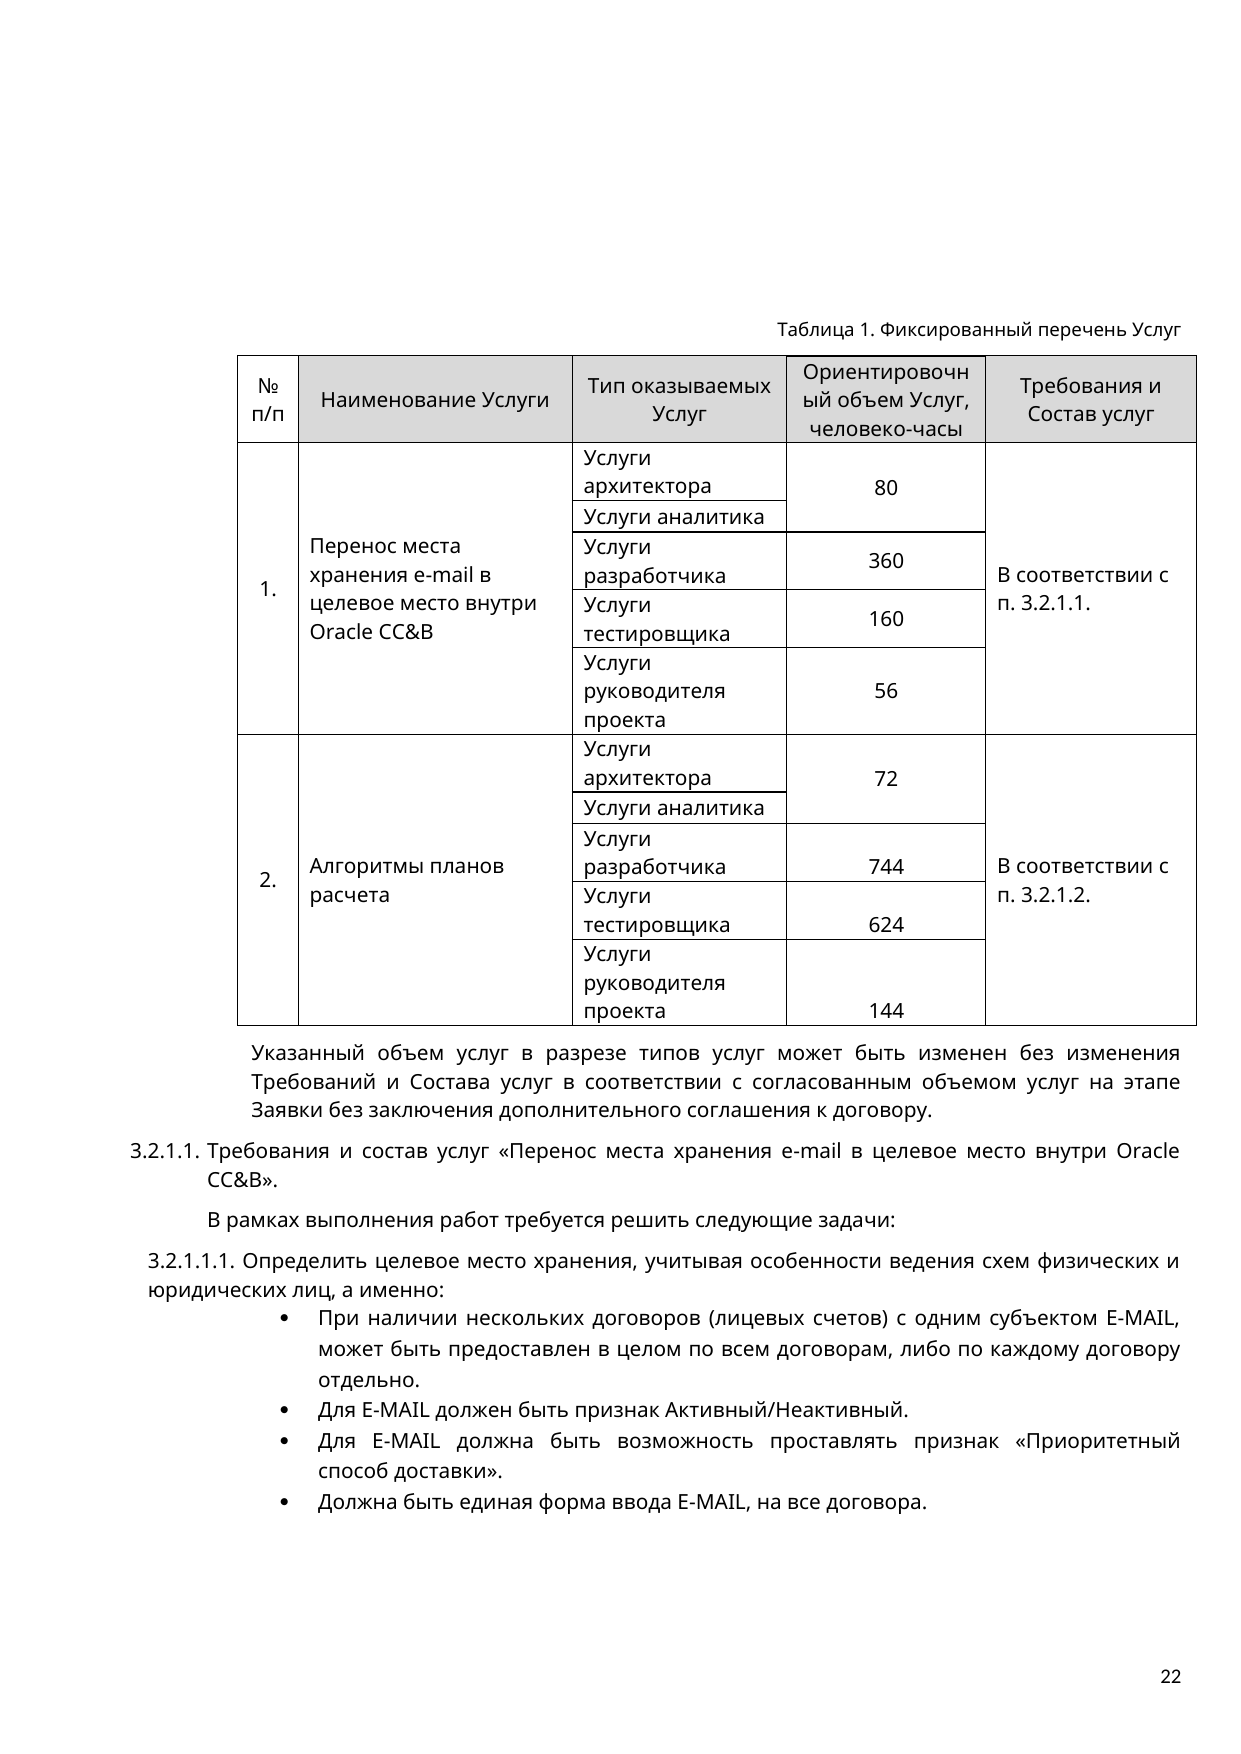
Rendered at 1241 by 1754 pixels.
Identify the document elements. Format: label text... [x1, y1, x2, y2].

table_cell Услуги руководителя проекта [573, 940, 786, 1025]
table_cell Услуги тестировщика [573, 882, 786, 938]
table_header № п/п [238, 356, 298, 442]
table_cell Услуги тестировщика [573, 590, 786, 647]
table_cell Услуги архитектора [573, 735, 786, 791]
table_header Требования и Состав услуг [986, 356, 1196, 442]
table_header Тип оказываемых Услуг [573, 356, 786, 442]
table_cell Услуги аналитика [573, 501, 786, 531]
table_cell Услуги архитектора [573, 443, 786, 500]
table_cell 160 [787, 590, 985, 647]
table_cell Услуги разработчика [573, 824, 786, 881]
list Требования и состав услуг «Перенос места хранения e-mail в целевое место внутри Oracle CC&B». [130, 1136, 1181, 1193]
table_cell Алгоритмы планов расчета [299, 735, 572, 1025]
table_cell 624 [787, 882, 985, 938]
table_header Наименование Услуги [299, 356, 572, 442]
table_cell 56 [787, 648, 985, 733]
table_cell 360 [787, 533, 985, 589]
text Указанный объем услуг в разрезе типов услуг может быть изменен без изменения Требований и Состава услуг в соответствии с согласованным объемом услуг на этапе Заявки без заключения дополнительного соглашения к договору. [251, 1038, 1181, 1124]
text В рамках выполнения работ требуется решить следующие задачи: [207, 1206, 1181, 1234]
table_cell 144 [787, 940, 985, 1025]
list Должна быть единая форма ввода E-MAIL, на все договора. [281, 1487, 1181, 1516]
table_cell 72 [787, 735, 985, 823]
table_cell Перенос места хранения e-mail в целевое место внутри Oracle CC&B [299, 443, 572, 733]
list При наличии нескольких договоров (лицевых счетов) с одним субъектом E-MAIL, может быть предоставлен в целом по всем договорам, либо по каждому договору отдельно. [281, 1303, 1181, 1393]
table_header Ориентировочный объем Услуг, человеко-часы [787, 357, 985, 442]
table_cell В соответствии с п. 3.2.1.1. [986, 443, 1196, 733]
list Для E-MAIL должна быть возможность проставлять признак «Приоритетный способ доставки». [281, 1426, 1181, 1485]
list Для E-MAIL должен быть признак Активный/Неактивный. [281, 1395, 1181, 1424]
text 3.2.1.1.1. Определить целевое место хранения, учитывая особенности ведения схем физических и юридических лиц, а именно: [148, 1247, 1181, 1303]
table_cell 2. [238, 735, 298, 1025]
table_cell Услуги разработчика [573, 533, 786, 589]
table_cell 1. [238, 443, 298, 733]
text Таблица 1. Фиксированный перечень Услуг [148, 317, 1181, 342]
table_cell В соответствии с п. 3.2.1.2. [986, 735, 1196, 1025]
table_cell Услуги руководителя проекта [573, 648, 786, 733]
table_cell Услуги аналитика [573, 793, 786, 823]
table_cell 744 [787, 824, 985, 881]
table_cell 80 [787, 443, 985, 531]
